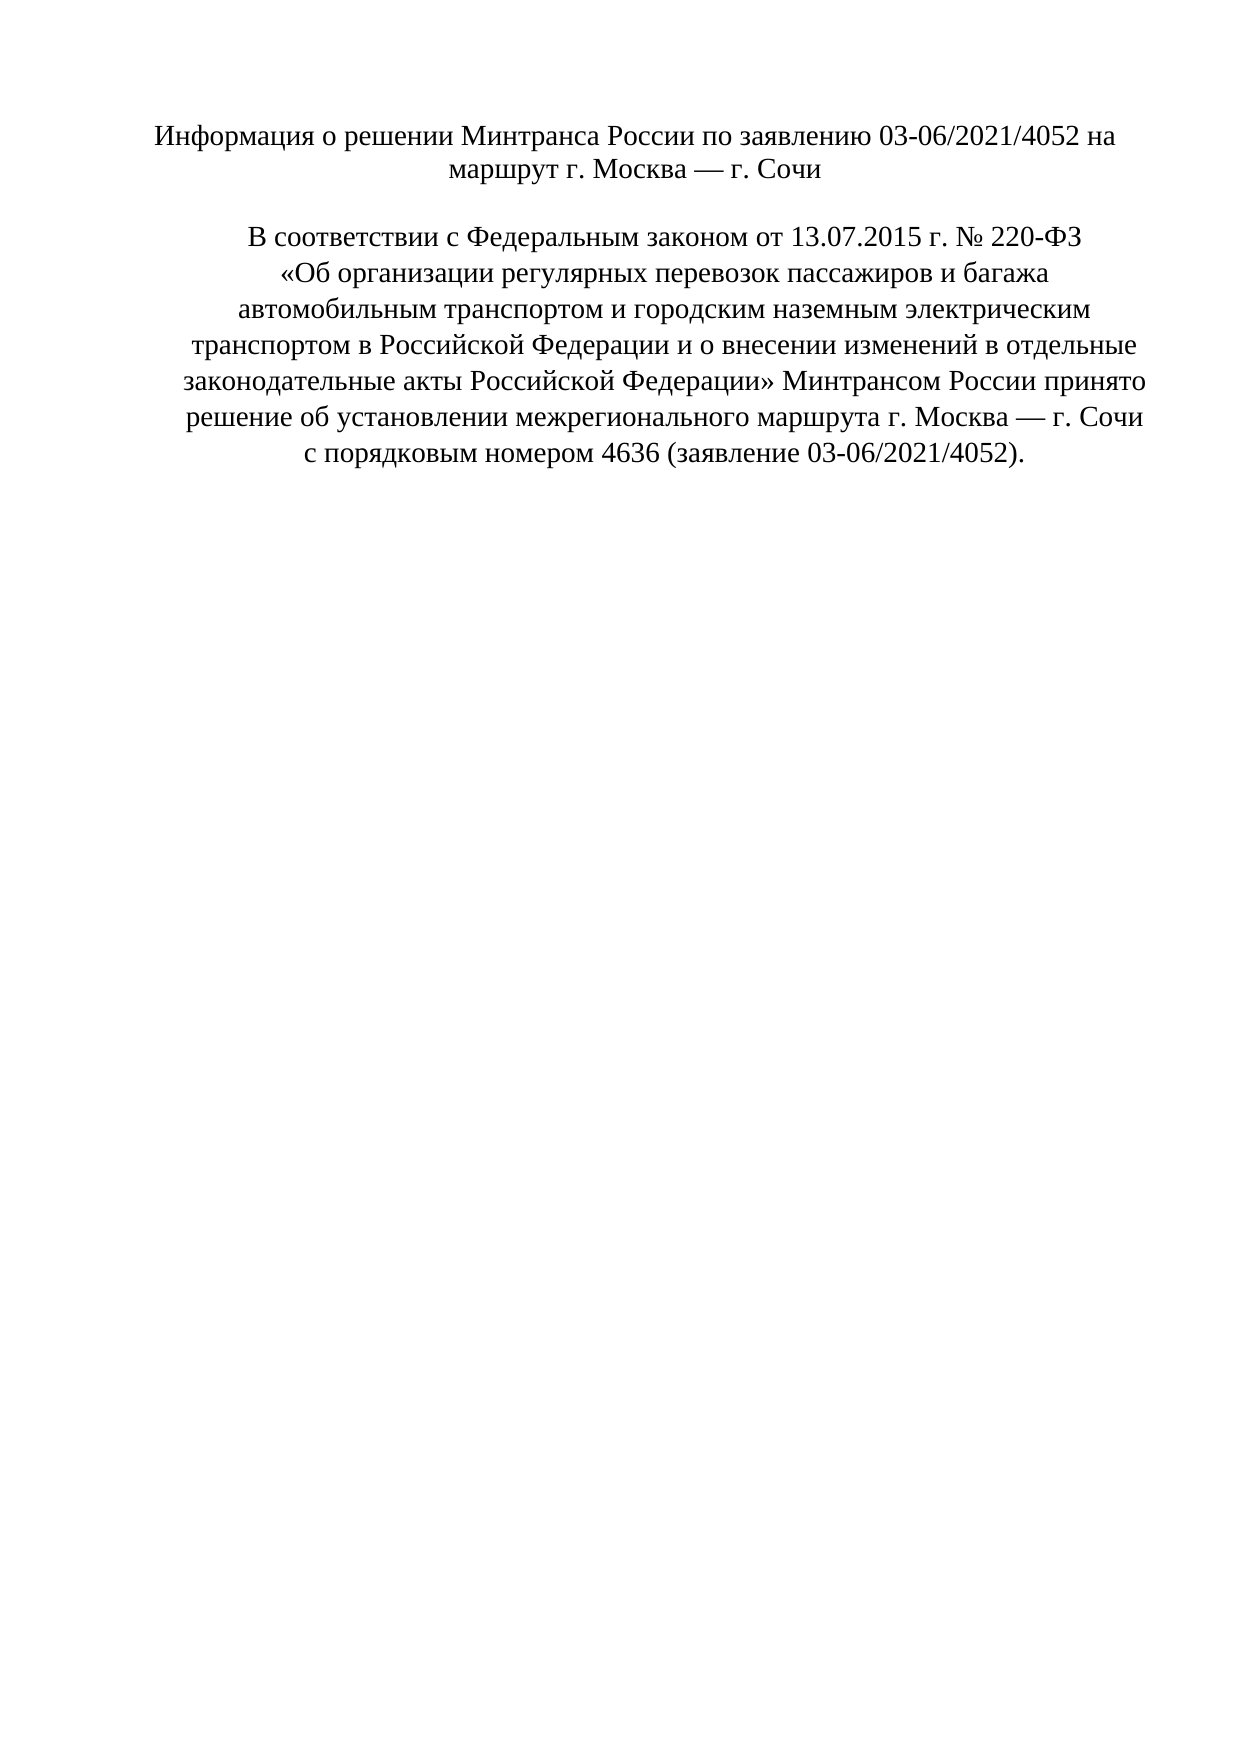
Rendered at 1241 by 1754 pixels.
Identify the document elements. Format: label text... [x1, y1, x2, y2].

text В соответствии с Федеральным законом от 13.07.2015 г. № 220-ФЗ «Об организации регулярных перевозок пассажиров и багажа автомобильным транспортом и городским наземным электрическим транспортом в Российской Федерации и о внесении изменений в отдельные законодательные акты Российской Федерации» Минтрансом России принято решение об установлении межрегионального маршрута г. Москва — г. Сочи с порядковым номером 4636 (заявление 03-06/2021/4052). [177, 219, 1152, 469]
text Информация о решении Минтранса России по заявлению 03-06/2021/4052 на маршрут г. Москва — г. Сочи [118, 118, 1152, 185]
